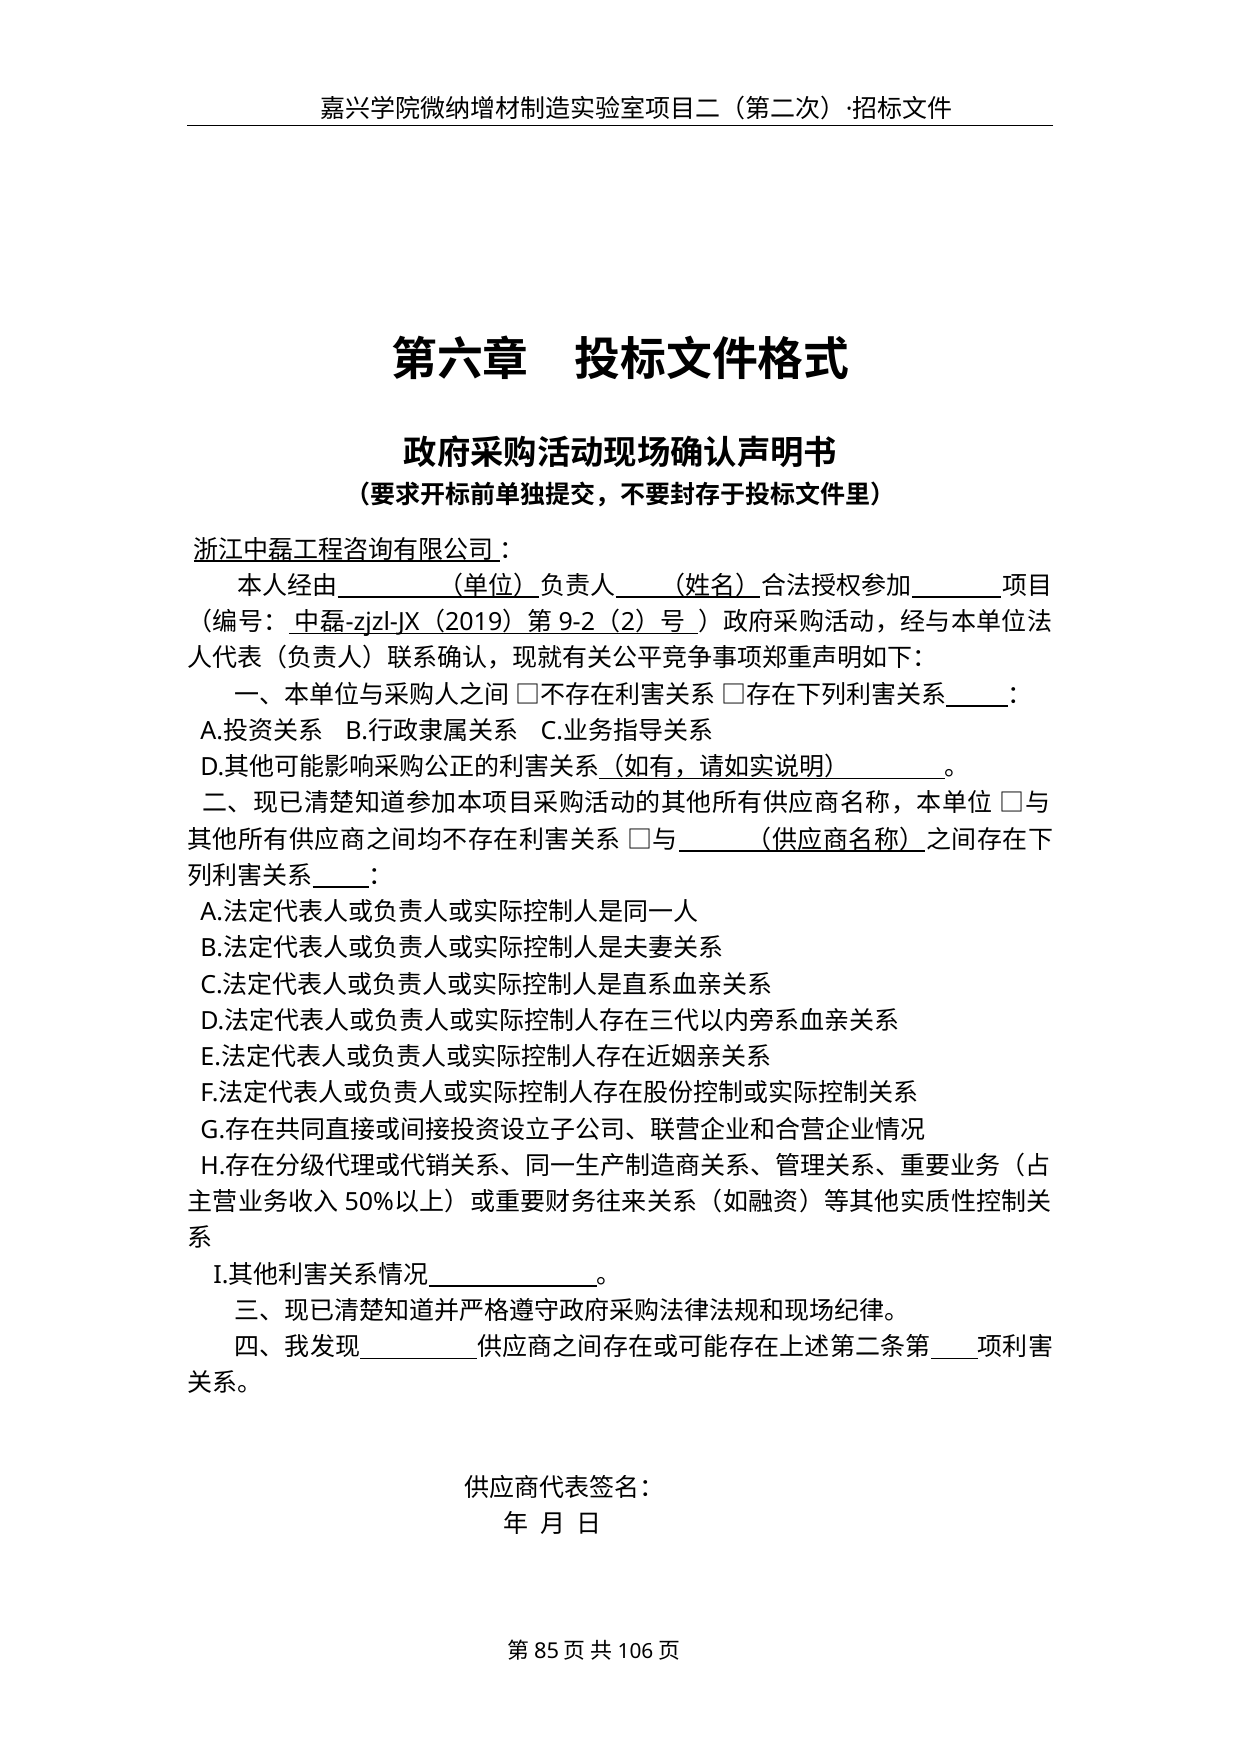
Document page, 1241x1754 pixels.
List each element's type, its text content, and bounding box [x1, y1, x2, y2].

text 政府采购活动现场确认声明书 [187, 423, 1053, 475]
text 二、现已清楚知道参加本项目采购活动的其他所有供应商名称，本单位 □与其他所有供应商之间均不存在利害关系 □与 （供应商名称）之间存在下列利害关系 ： [187, 783, 1053, 892]
text （要求开标前单独提交，不要封存于投标文件里） [187, 475, 1053, 511]
text D.其他可能影响采购公正的利害关系（如有，请如实说明） 。 [187, 747, 1053, 783]
text 供应商代表签名： [187, 1467, 1053, 1503]
list 现已清楚知道并严格遵守政府采购法律法规和现场纪律。 [187, 1290, 1053, 1327]
text C.法定代表人或负责人或实际控制人是直系血亲关系 [187, 964, 1053, 1000]
text A.法定代表人或负责人或实际控制人是同一人 [187, 892, 1053, 928]
list 我发现 供应商之间存在或可能存在上述第二条第 项利害关系。 [187, 1327, 1053, 1399]
text A.投资关系 B.行政隶属关系 C.业务指导关系 [187, 710, 1053, 747]
text I.其他利害关系情况 。 [187, 1254, 1053, 1290]
list 本单位与采购人之间 □不存在利害关系 □存在下列利害关系 ： [187, 674, 1053, 710]
text F.法定代表人或负责人或实际控制人存在股份控制或实际控制关系 [187, 1073, 1053, 1109]
text E.法定代表人或负责人或实际控制人存在近姻亲关系 [187, 1037, 1053, 1073]
text 本人经由 （单位）负责人 （姓名）合法授权参加 项目（编号： 中磊-zjzl-JX（2019）第9-2（2）号 ）政府采购活动，经与本单位法人代表（负责人）联系确认，现就有关公平竞争事项郑重声明如下： [187, 565, 1053, 674]
text 年 月 日 [187, 1503, 1053, 1540]
text D.法定代表人或负责人或实际控制人存在三代以内旁系血亲关系 [187, 1000, 1053, 1037]
text B.法定代表人或负责人或实际控制人是夫妻关系 [187, 928, 1053, 964]
text G.存在共同直接或间接投资设立子公司、联营企业和合营企业情况 [187, 1109, 1053, 1145]
text 浙江中磊工程咨询有限公司 ： [187, 529, 1053, 565]
text H.存在分级代理或代销关系、同一生产制造商关系、管理关系、重要业务（占主营业务收入50%以上）或重要财务往来关系（如融资）等其他实质性控制关系 [187, 1145, 1053, 1254]
text 第六章 投标文件格式 [187, 322, 1053, 388]
